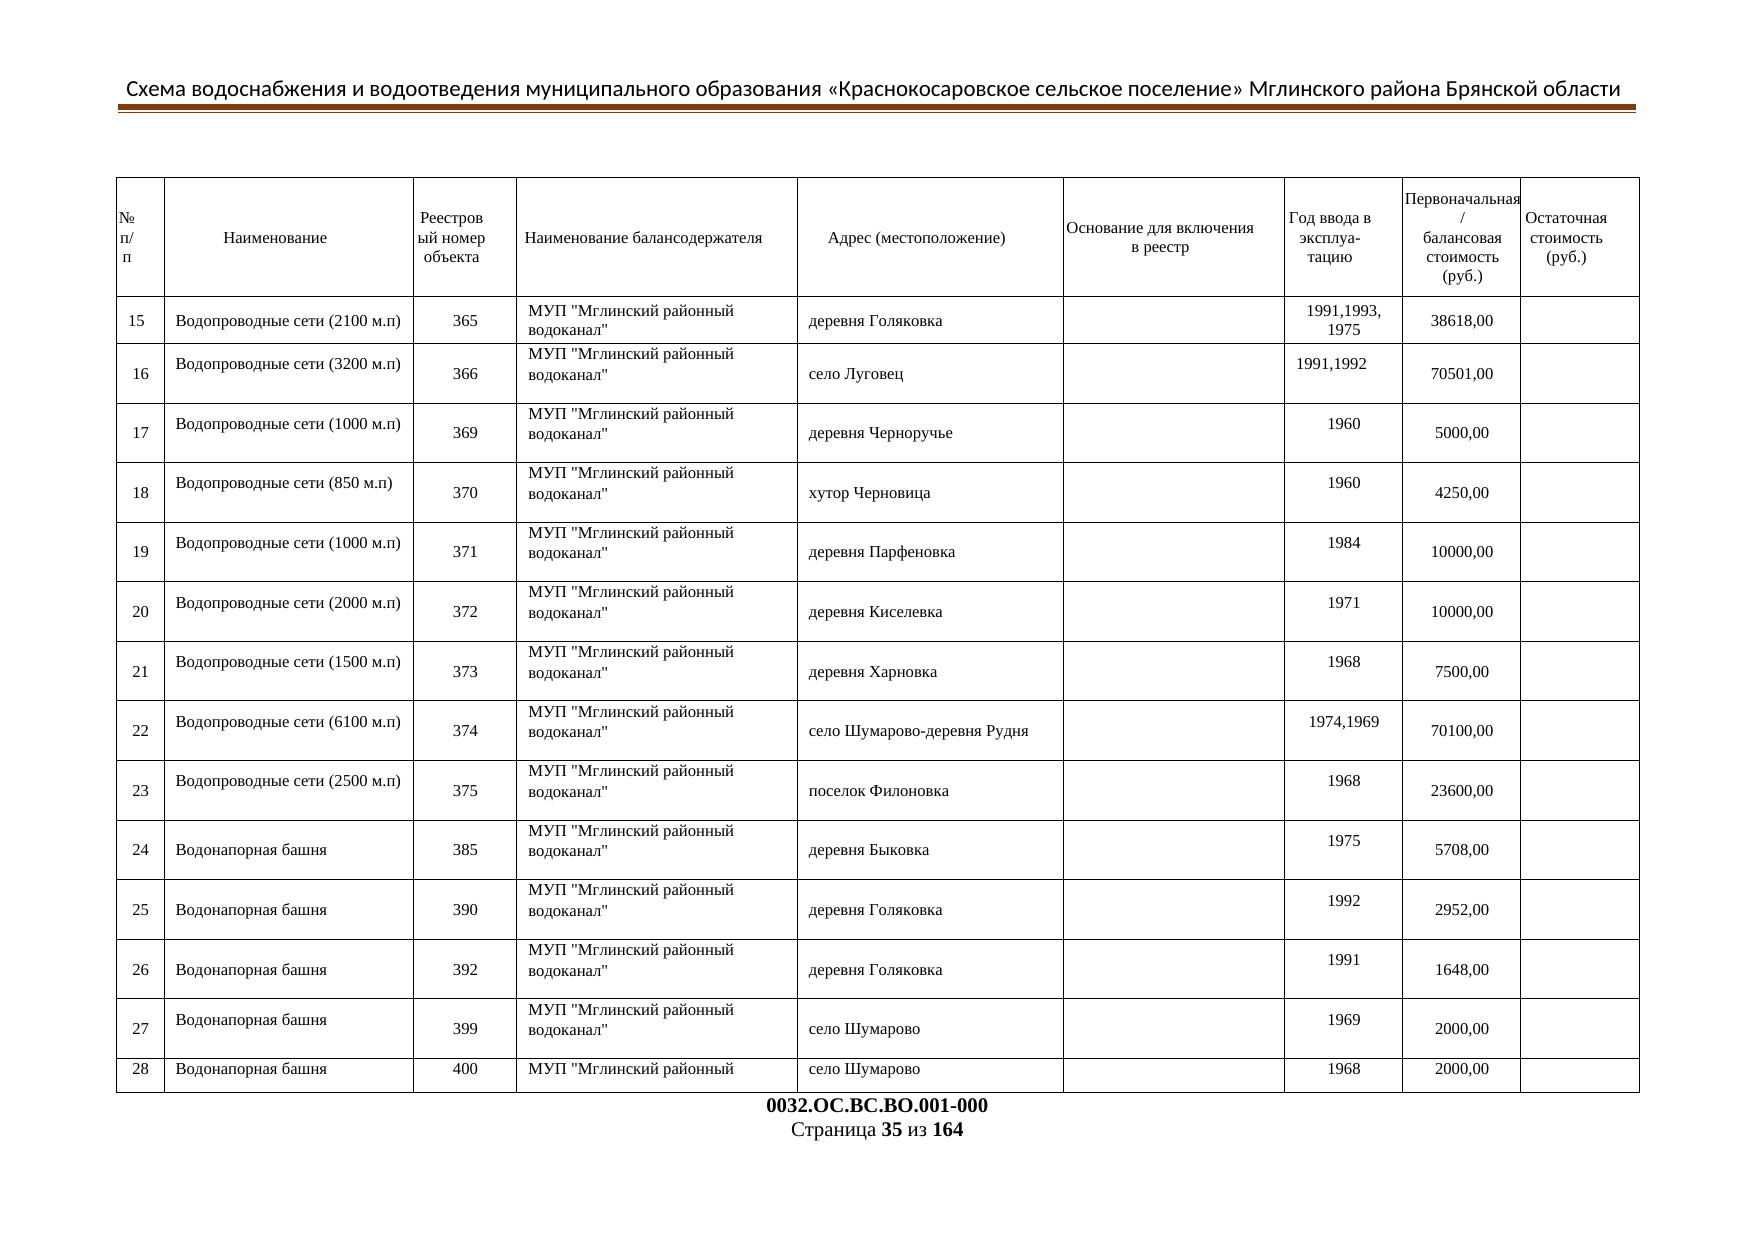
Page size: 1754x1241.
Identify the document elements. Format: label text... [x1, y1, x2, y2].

table_cell деревня Голяковка [798, 297, 1063, 343]
table_cell 1968 [1285, 1059, 1402, 1092]
table_cell Водопроводные сети (1500 м.п) [165, 642, 413, 700]
table_cell 366 [414, 344, 516, 402]
table_cell [1064, 463, 1284, 522]
table_cell 365 [414, 297, 516, 343]
table_cell деревня Черноручье [798, 404, 1063, 462]
table_cell 371 [414, 523, 516, 581]
table_cell деревня Парфеновка [798, 523, 1063, 581]
table_cell 375 [414, 761, 516, 819]
table_cell 2952,00 [1403, 880, 1520, 939]
table_header Первоначальная/ балансовая стоимость (руб.) [1403, 178, 1520, 296]
table_cell [1521, 701, 1639, 760]
table_cell МУП "Мглинский районный водоканал" [517, 344, 797, 402]
table_cell 24 [117, 821, 164, 879]
table_cell [1064, 999, 1284, 1058]
table_cell 25 [117, 880, 164, 939]
table_cell Водонапорная башня [165, 880, 413, 939]
table_cell [1064, 297, 1284, 343]
table_cell [1064, 404, 1284, 462]
table_header Основание для включения в реестр [1064, 178, 1284, 296]
table_header Наименование балансодержателя [517, 178, 797, 296]
table_cell 19 [117, 523, 164, 581]
table_cell 7500,00 [1403, 642, 1520, 700]
table_cell [1064, 761, 1284, 819]
table_cell 26 [117, 940, 164, 998]
table_cell 5708,00 [1403, 821, 1520, 879]
table_cell МУП "Мглинский районный водоканал" [517, 523, 797, 581]
table_cell 369 [414, 404, 516, 462]
table_cell 10000,00 [1403, 523, 1520, 581]
table_cell 1648,00 [1403, 940, 1520, 998]
table_cell 17 [117, 404, 164, 462]
table_cell Водопроводные сети (1000 м.п) [165, 523, 413, 581]
table_cell село Шумарово [798, 1059, 1063, 1092]
table_cell 1968 [1285, 642, 1402, 700]
table_cell [1521, 761, 1639, 819]
table_cell [1064, 940, 1284, 998]
table_cell Водопроводные сети (2100 м.п) [165, 297, 413, 343]
table_cell 10000,00 [1403, 582, 1520, 641]
table_header Наименование [165, 178, 413, 296]
table_header Адрес (местоположение) [798, 178, 1063, 296]
table_cell 2000,00 [1403, 1059, 1520, 1092]
table_cell 22 [117, 701, 164, 760]
table_cell село Шумарово-деревня Рудня [798, 701, 1063, 760]
table_cell [1064, 582, 1284, 641]
table_cell 2000,00 [1403, 999, 1520, 1058]
table_header № п/п [117, 178, 164, 296]
table_cell 1975 [1285, 821, 1402, 879]
table_cell МУП "Мглинский районный водоканал" [517, 1059, 797, 1092]
table_cell деревня Голяковка [798, 940, 1063, 998]
table_cell 1969 [1285, 999, 1402, 1058]
table_cell [1064, 880, 1284, 939]
table_cell 1960 [1285, 404, 1402, 462]
table_cell МУП "Мглинский районный водоканал" [517, 761, 797, 819]
table_cell [1521, 999, 1639, 1058]
table_cell МУП "Мглинский районный водоканал" [517, 999, 797, 1058]
table_cell 5000,00 [1403, 404, 1520, 462]
table_cell [1521, 582, 1639, 641]
table_cell 1984 [1285, 523, 1402, 581]
table_cell 399 [414, 999, 516, 1058]
table_cell 15 [117, 297, 164, 343]
table_cell 1991 [1285, 940, 1402, 998]
table_cell 70501,00 [1403, 344, 1520, 402]
table_cell деревня Киселевка [798, 582, 1063, 641]
table_cell МУП "Мглинский районный водоканал" [517, 404, 797, 462]
table_cell [1521, 463, 1639, 522]
table_cell [1064, 642, 1284, 700]
table_cell МУП "Мглинский районный водоканал" [517, 642, 797, 700]
table_header Год ввода в эксплуа-тацию [1285, 178, 1402, 296]
table_cell Водопроводные сети (6100 м.п) [165, 701, 413, 760]
table_cell 4250,00 [1403, 463, 1520, 522]
table_cell Водонапорная башня [165, 999, 413, 1058]
table_cell [1064, 344, 1284, 402]
table_cell 374 [414, 701, 516, 760]
table_cell 1960 [1285, 463, 1402, 522]
table_cell МУП "Мглинский районный водоканал" [517, 582, 797, 641]
table_cell Водопроводные сети (2000 м.п) [165, 582, 413, 641]
table_cell деревня Голяковка [798, 880, 1063, 939]
table_cell 385 [414, 821, 516, 879]
table_cell [1521, 523, 1639, 581]
table_cell Водопроводные сети (1000 м.п) [165, 404, 413, 462]
table_cell [1064, 523, 1284, 581]
table_cell [1521, 642, 1639, 700]
table_cell Водопроводные сети (850 м.п) [165, 463, 413, 522]
table_cell [1064, 1059, 1284, 1092]
table_cell 70100,00 [1403, 701, 1520, 760]
table_cell [1521, 404, 1639, 462]
table_cell [1521, 940, 1639, 998]
table_cell [1064, 701, 1284, 760]
table_cell МУП "Мглинский районный водоканал" [517, 463, 797, 522]
table_cell 400 [414, 1059, 516, 1092]
table_cell [1521, 880, 1639, 939]
table_cell [1521, 1059, 1639, 1092]
table_cell 372 [414, 582, 516, 641]
table_cell Водонапорная башня [165, 1059, 413, 1092]
table_cell [1521, 344, 1639, 402]
table_cell 23600,00 [1403, 761, 1520, 819]
table_cell МУП "Мглинский районный водоканал" [517, 701, 797, 760]
table_cell 370 [414, 463, 516, 522]
table_cell Водопроводные сети (2500 м.п) [165, 761, 413, 819]
table_cell Водонапорная башня [165, 821, 413, 879]
table_cell 1968 [1285, 761, 1402, 819]
table_cell деревня Быковка [798, 821, 1063, 879]
table_cell 21 [117, 642, 164, 700]
table_cell 23 [117, 761, 164, 819]
table_cell поселок Филоновка [798, 761, 1063, 819]
table_cell село Шумарово [798, 999, 1063, 1058]
table_cell Водопроводные сети (3200 м.п) [165, 344, 413, 402]
table_cell 38618,00 [1403, 297, 1520, 343]
table_cell 20 [117, 582, 164, 641]
table_header Реестровый номер объекта [414, 178, 516, 296]
table_cell 18 [117, 463, 164, 522]
table_cell 1971 [1285, 582, 1402, 641]
table_cell 1991,1992 [1285, 344, 1402, 402]
table_cell 390 [414, 880, 516, 939]
table_cell 392 [414, 940, 516, 998]
table_cell Водонапорная башня [165, 940, 413, 998]
table_cell деревня Харновка [798, 642, 1063, 700]
table_cell МУП "Мглинский районный водоканал" [517, 821, 797, 879]
table_cell 1992 [1285, 880, 1402, 939]
table_cell 1974,1969 [1285, 701, 1402, 760]
table_cell МУП "Мглинский районный водоканал" [517, 880, 797, 939]
table_cell МУП "Мглинский районный водоканал" [517, 940, 797, 998]
table_cell 27 [117, 999, 164, 1058]
table_cell [1064, 821, 1284, 879]
table_cell 1991,1993, 1975 [1285, 297, 1402, 343]
table_cell МУП "Мглинский районный водоканал" [517, 297, 797, 343]
table_cell [1521, 821, 1639, 879]
table_cell 16 [117, 344, 164, 402]
table_header Остаточная стоимость (руб.) [1521, 178, 1639, 296]
table_cell хутор Черновица [798, 463, 1063, 522]
table_cell [1521, 297, 1639, 343]
table_cell село Луговец [798, 344, 1063, 402]
table_cell 373 [414, 642, 516, 700]
table_cell 28 [117, 1059, 164, 1092]
